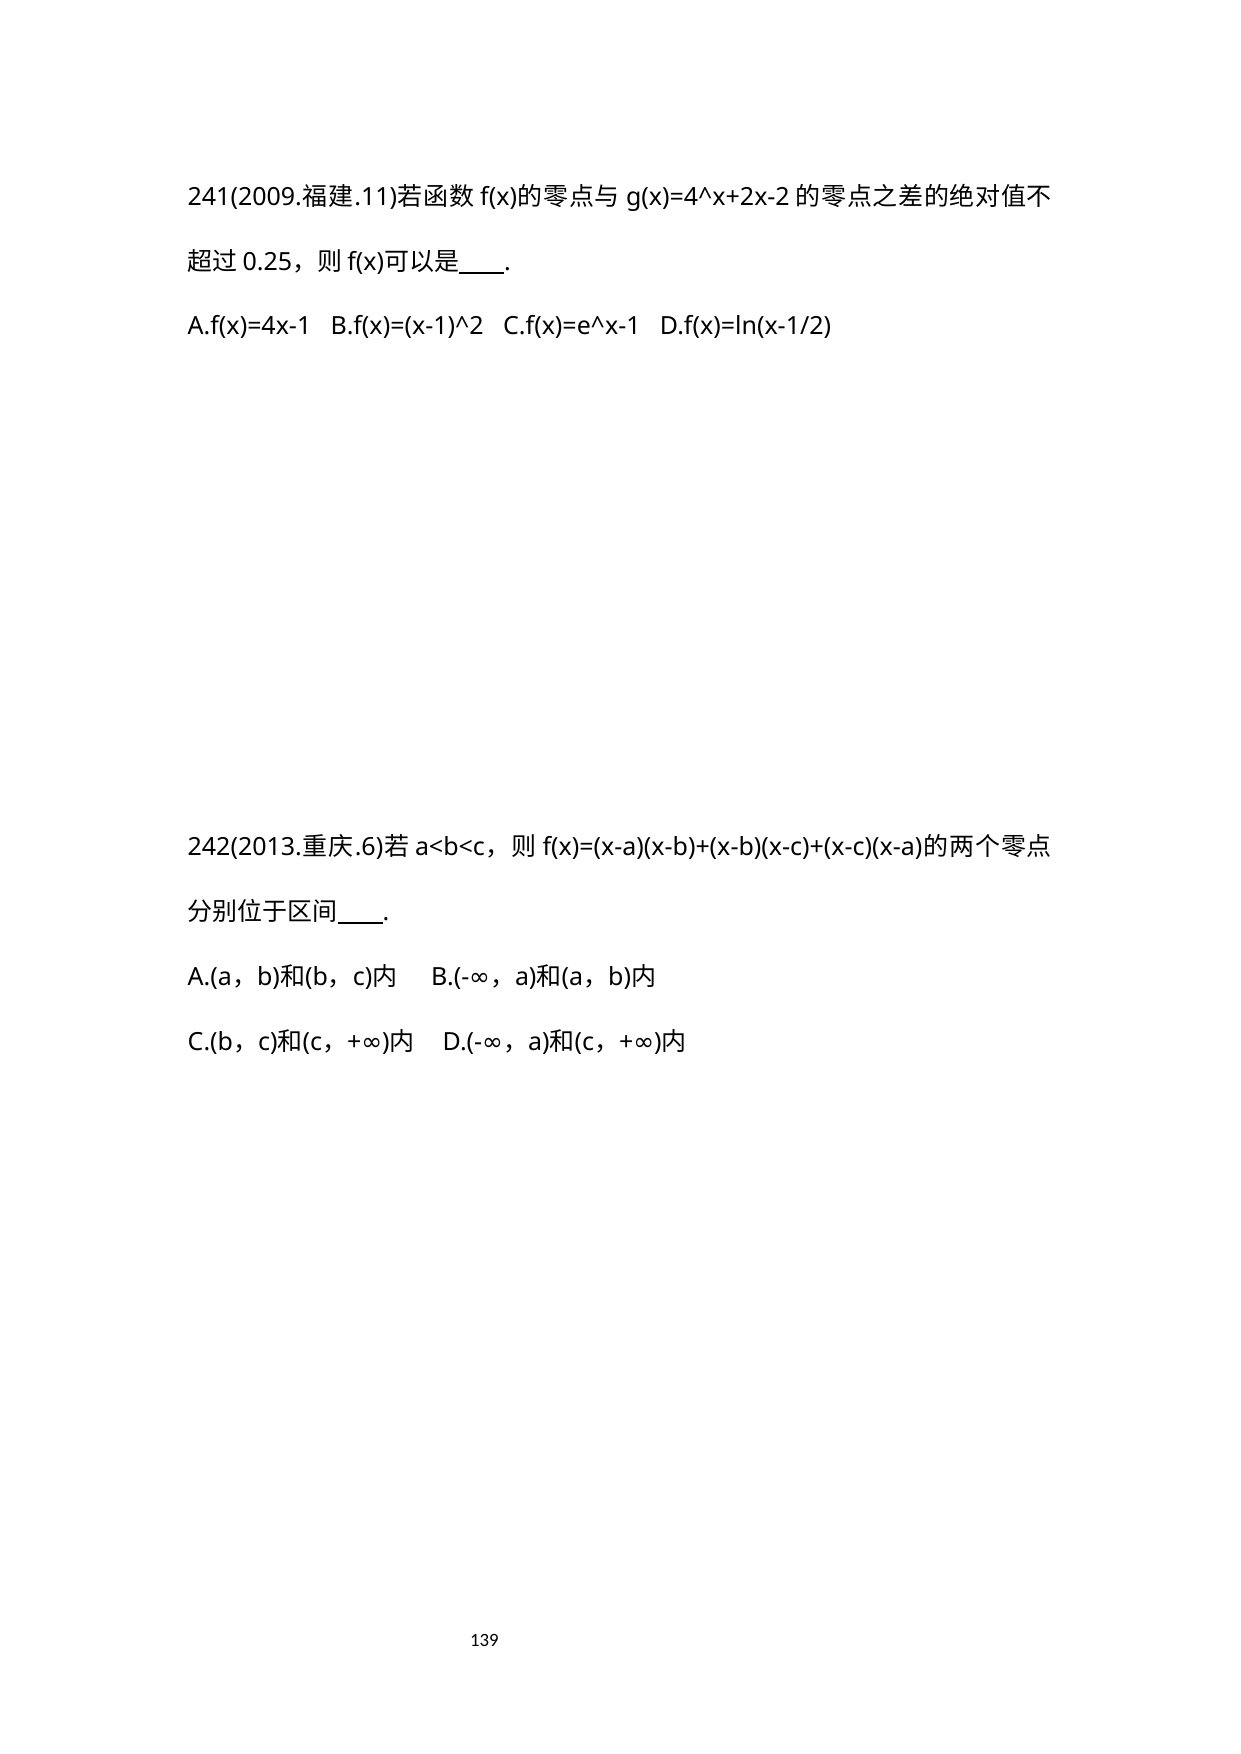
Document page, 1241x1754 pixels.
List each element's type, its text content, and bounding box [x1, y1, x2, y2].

list 242(2013.重庆.6)若a<b<c，则f(x)=(x-a)(x-b)+(x-b)(x-c)+(x-c)(x-a)的两个零点分别位于区间 . [187, 812, 1053, 942]
list C.(b，c)和(c，+∞)内 D.(-∞，a)和(c，+∞)内 [187, 1007, 1053, 1072]
list (a，b)和(b，c)内 B.(-∞，a)和(a，b)内 [187, 942, 1053, 1007]
list 241(2009.福建.11)若函数f(x)的零点与g(x)=4^x+2x-2的零点之差的绝对值不超过0.25，则f(x)可以是 . [187, 162, 1053, 292]
list f(x)=4x-1 B.f(x)=(x-1)^2 C.f(x)=e^x-1 D.f(x)=ln(x-1/2) [187, 292, 1053, 357]
